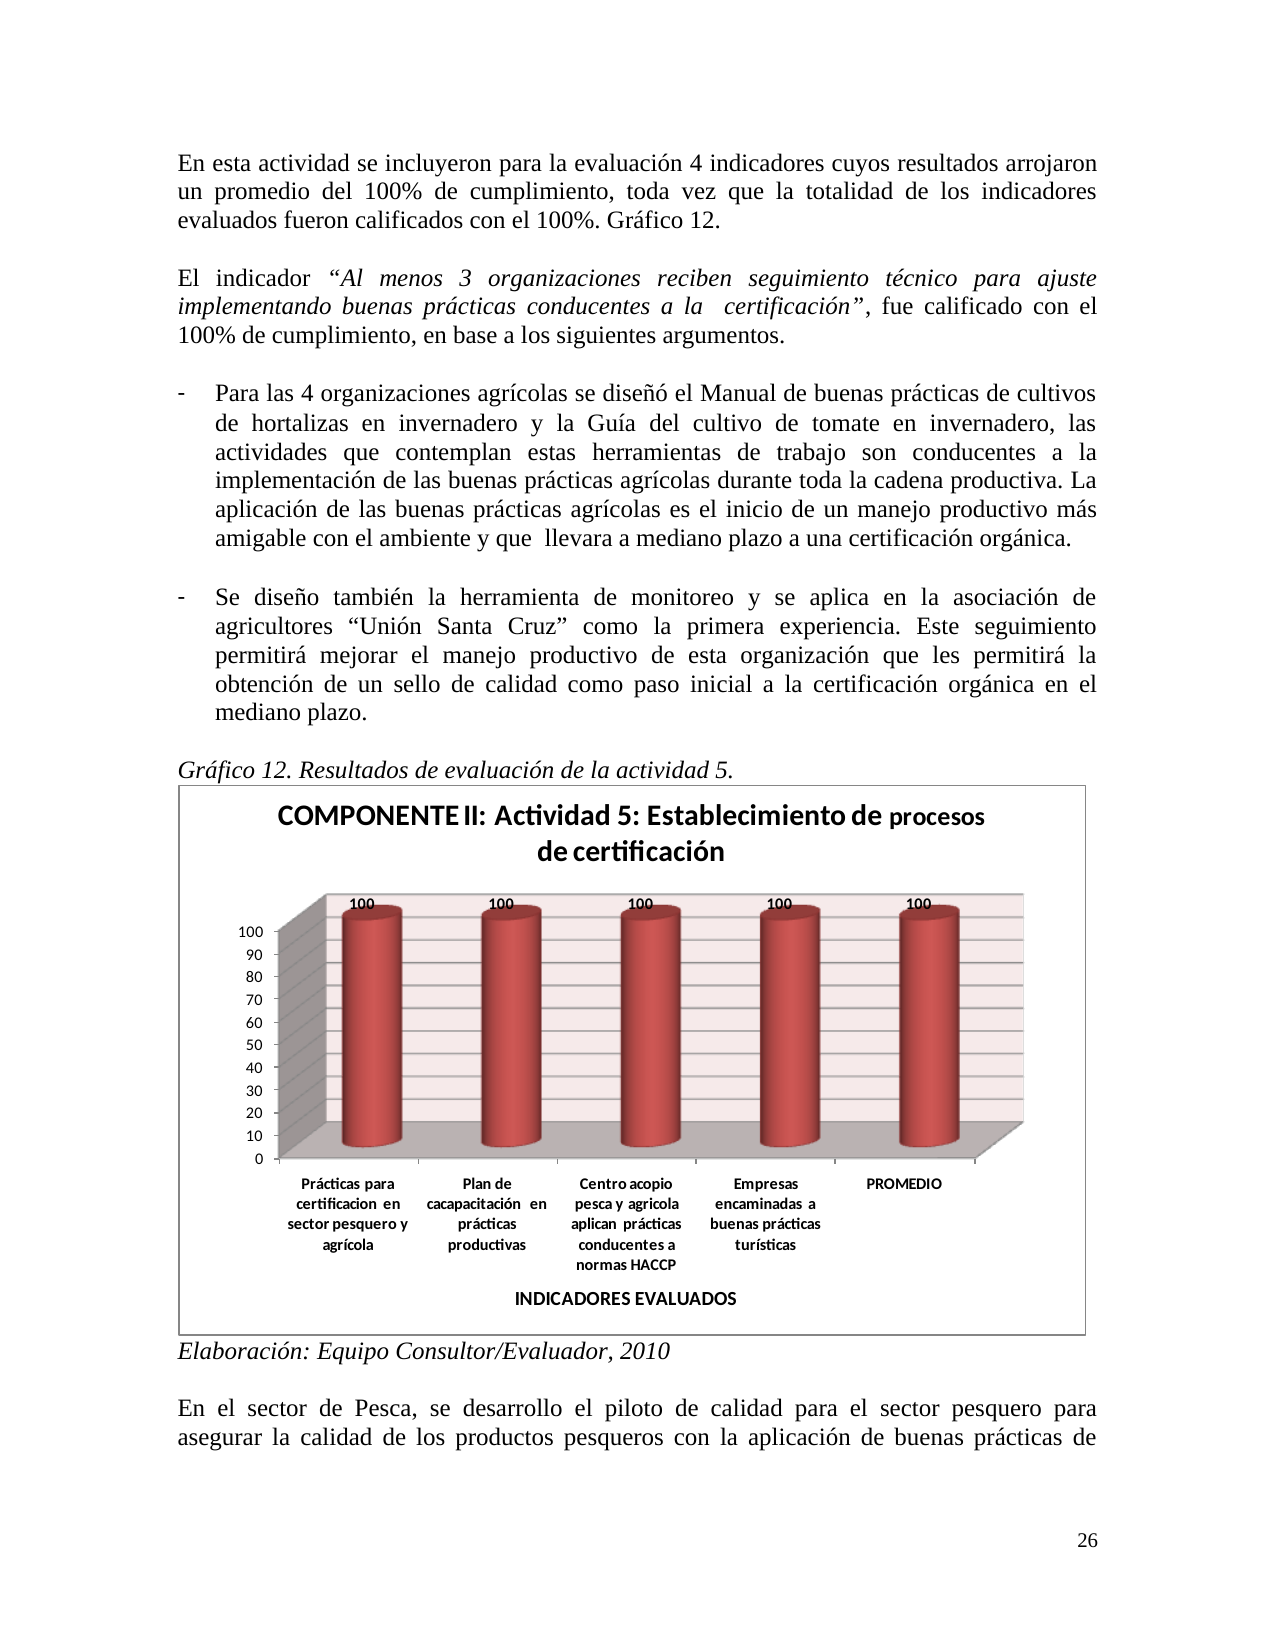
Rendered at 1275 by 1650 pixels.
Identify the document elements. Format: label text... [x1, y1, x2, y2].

text El indicador “Al menos 3 organizaciones reciben seguimiento técnico para ajuste implementando buenas prácticas conducentes a la certificación”, fue calificado con el 100% de cumplimiento, en base a los siguientes argumentos. [177, 263, 1098, 349]
text Gráfico 12. Resultados de evaluación de la actividad 5. [177, 755, 1098, 784]
text En esta actividad se incluyeron para la evaluación 4 indicadores cuyos resultados arrojaron un promedio del 100% de cumplimiento, toda vez que la totalidad de los indicadores evaluados fueron calificados con el 100%. Gráfico 12. [177, 148, 1098, 234]
list Se diseño también la herramienta de monitoreo y se aplica en la asociación de agricultores “Unión Santa Cruz” como la primera experiencia. Este seguimiento permitirá mejorar el manejo productivo de esta organización que les permitirá la obtención de un sello de calidad como paso inicial a la certificación orgánica en el mediano plazo. [177, 581, 1098, 726]
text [177, 1393, 1098, 1451]
list Para las 4 organizaciones agrícolas se diseñó el Manual de buenas prácticas de cultivos de hortalizas en invernadero y la Guía del cultivo de tomate en invernadero, las actividades que contemplan estas herramientas de trabajo son conducentes a la implementación de las buenas prácticas agrícolas durante toda la cadena productiva. La aplicación de las buenas prácticas agrícolas es el inicio de un manejo productivo más amigable con el ambiente y que llevara a mediano plazo a una certificación orgánica. [177, 378, 1098, 552]
text Elaboración: Equipo Consultor/Evaluador, 2010 [177, 1336, 1098, 1364]
